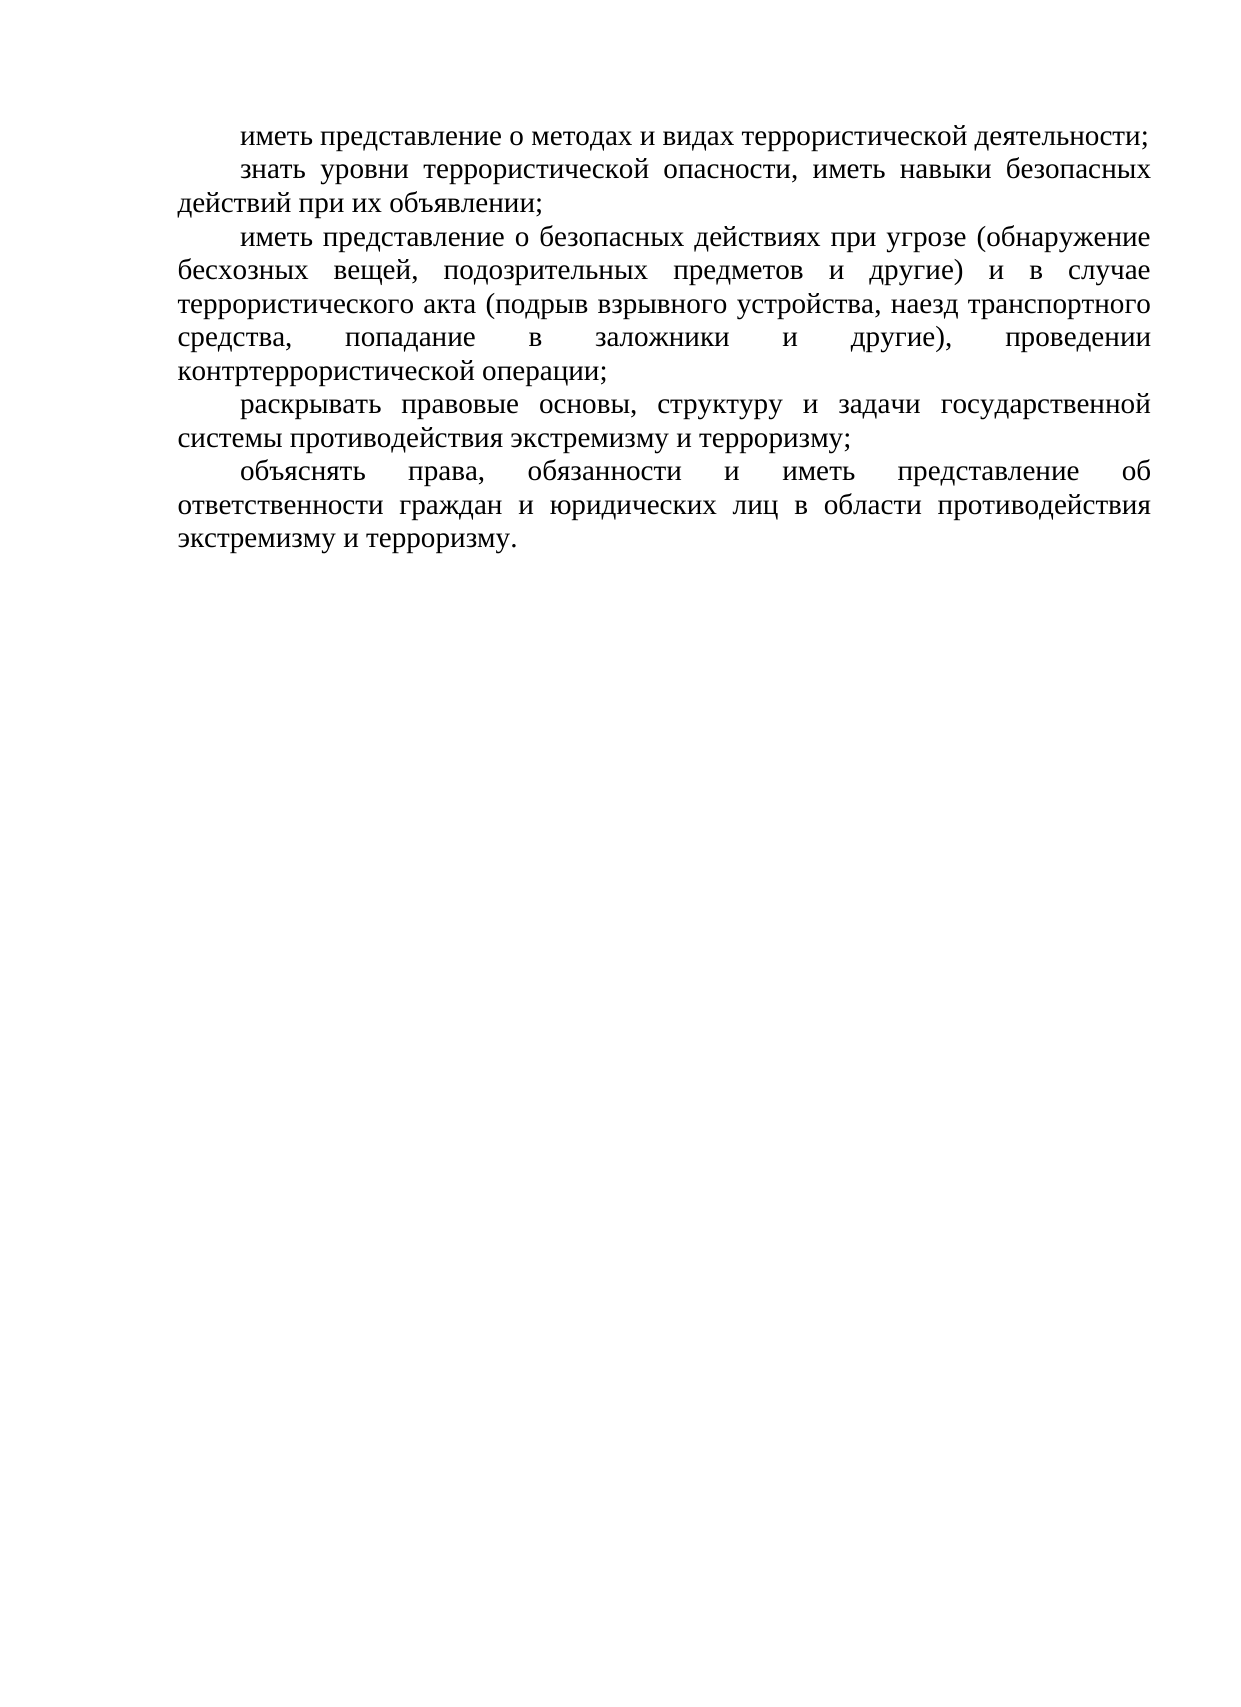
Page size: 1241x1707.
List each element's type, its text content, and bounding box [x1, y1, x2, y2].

text иметь представление о методах и видах террористической деятельности; [177, 118, 1152, 152]
text объяснять права, обязанности и иметь представление об ответственности граждан и юридических лиц в области противодействия экстремизму и терроризму. [177, 453, 1152, 554]
text раскрывать правовые основы, структуру и задачи государственной системы противодействия экстремизму и терроризму; [177, 386, 1152, 453]
text знать уровни террористической опасности, иметь навыки безопасных действий при их объявлении; [177, 152, 1152, 219]
text иметь представление о безопасных действиях при угрозе (обнаружение бесхозных вещей, подозрительных предметов и другие) и в случае террористического акта (подрыв взрывного устройства, наезд транспортного средства, попадание в заложники и другие), проведении контртеррористической операции; [177, 219, 1152, 386]
